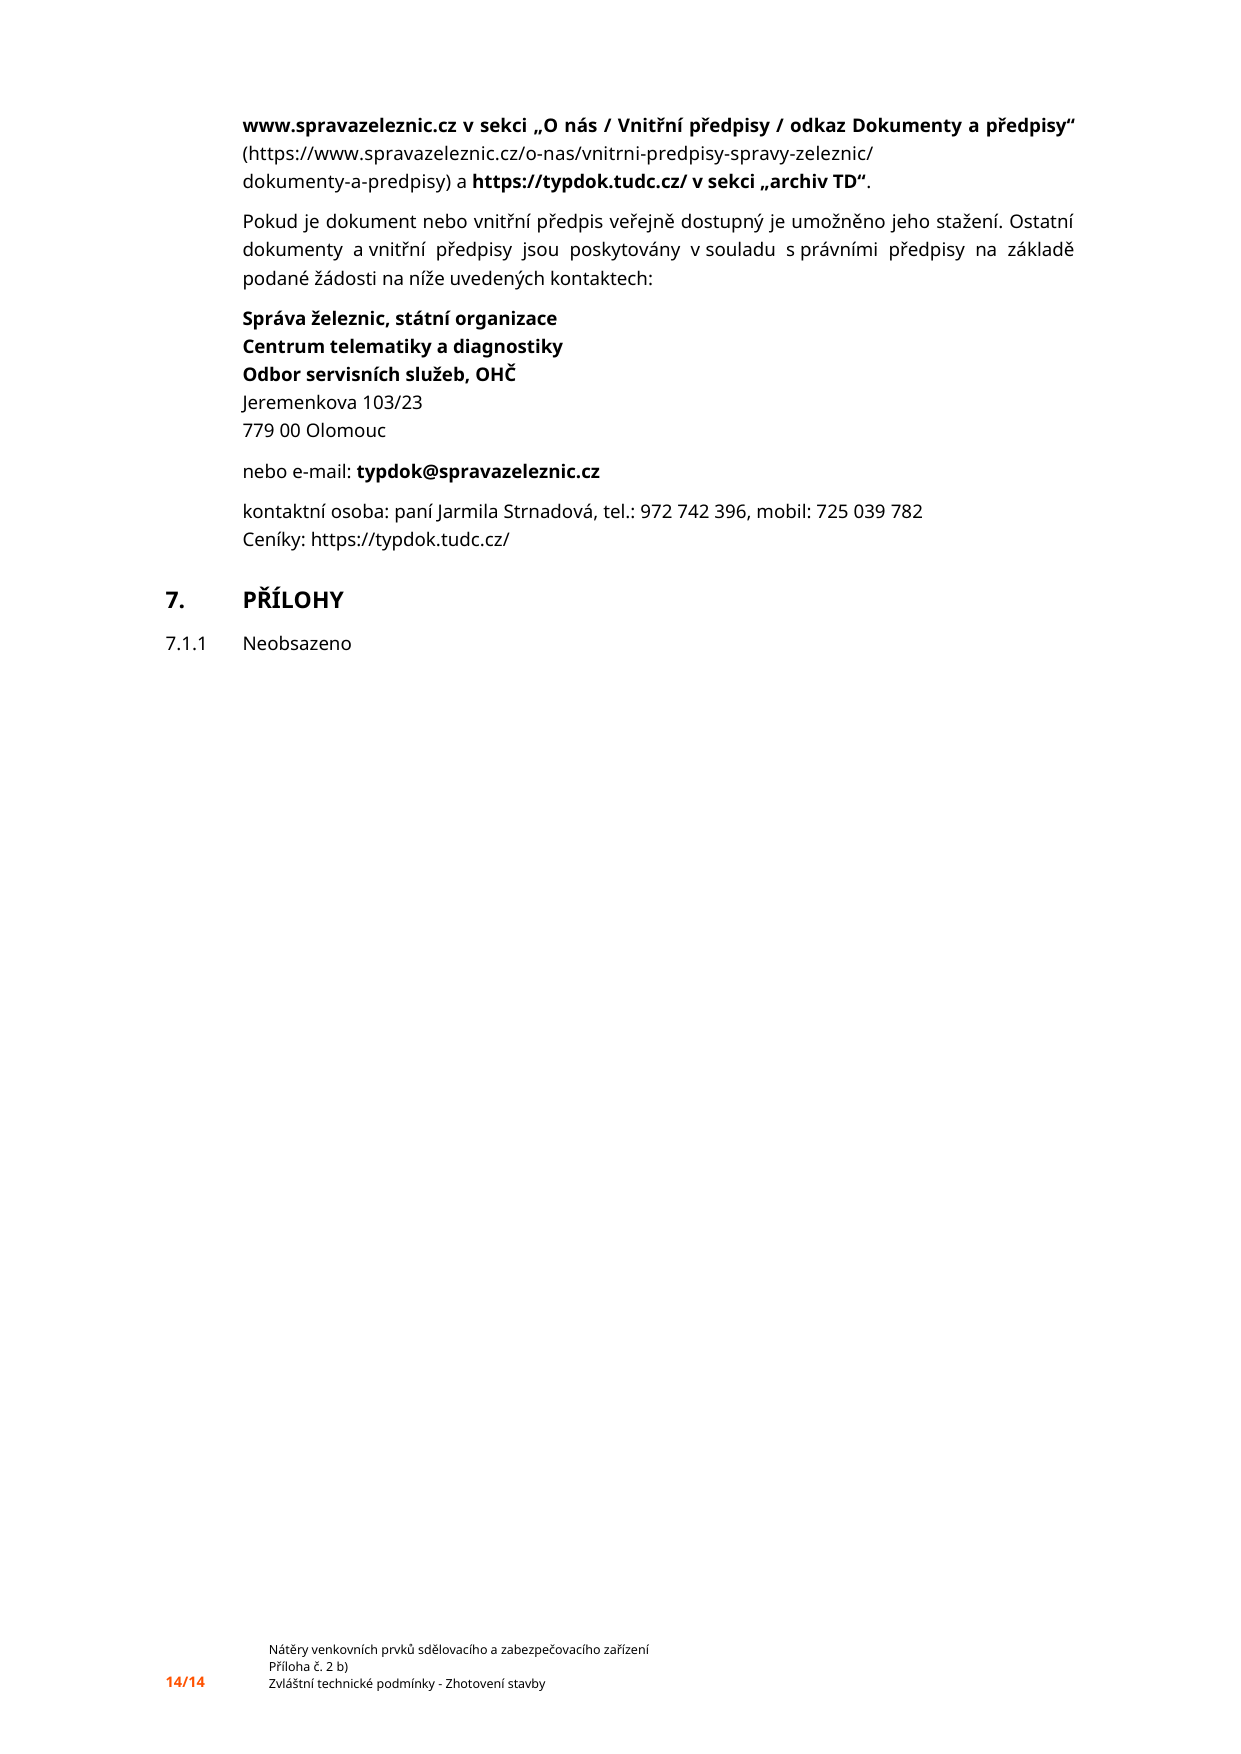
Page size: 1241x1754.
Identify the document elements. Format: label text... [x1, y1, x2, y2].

text Centrum telematiky a diagnostiky [242, 333, 1075, 359]
text Správa železnic, státní organizace [242, 305, 1075, 331]
text kontaktní osoba: paní Jarmila Strnadová, tel.: 972 742 396, mobil: 725 039 782 [242, 498, 1075, 524]
text Jeremenkova 103/23 [242, 389, 1075, 415]
text Odbor servisních služeb, OHČ [242, 361, 1075, 387]
text nebo e-mail: typdok@spravazeleznic.cz [242, 458, 1075, 483]
text PŘÍLOHY [165, 584, 1075, 615]
text www.spravazeleznic.cz v sekci „O nás / Vnitřní předpisy / odkaz Dokumenty a předpisy“ (https://www.spravazeleznic.cz/o-nas/vnitrni-predpisy-spravy-zeleznic/ dokumenty-a-predpisy) a https://typdok.tudc.cz/ v sekci „archiv TD“. [242, 112, 1075, 194]
text Pokud je dokument nebo vnitřní předpis veřejně dostupný je umožněno jeho stažení. Ostatní dokumenty a vnitřní předpisy jsou poskytovány v souladu s právními předpisy na základě podané žádosti na níže uvedených kontaktech: [242, 209, 1075, 290]
text 779 00 Olomouc [242, 417, 1075, 443]
text Neobsazeno [165, 631, 1075, 656]
text Ceníky: https://typdok.tudc.cz/ [242, 526, 1075, 552]
